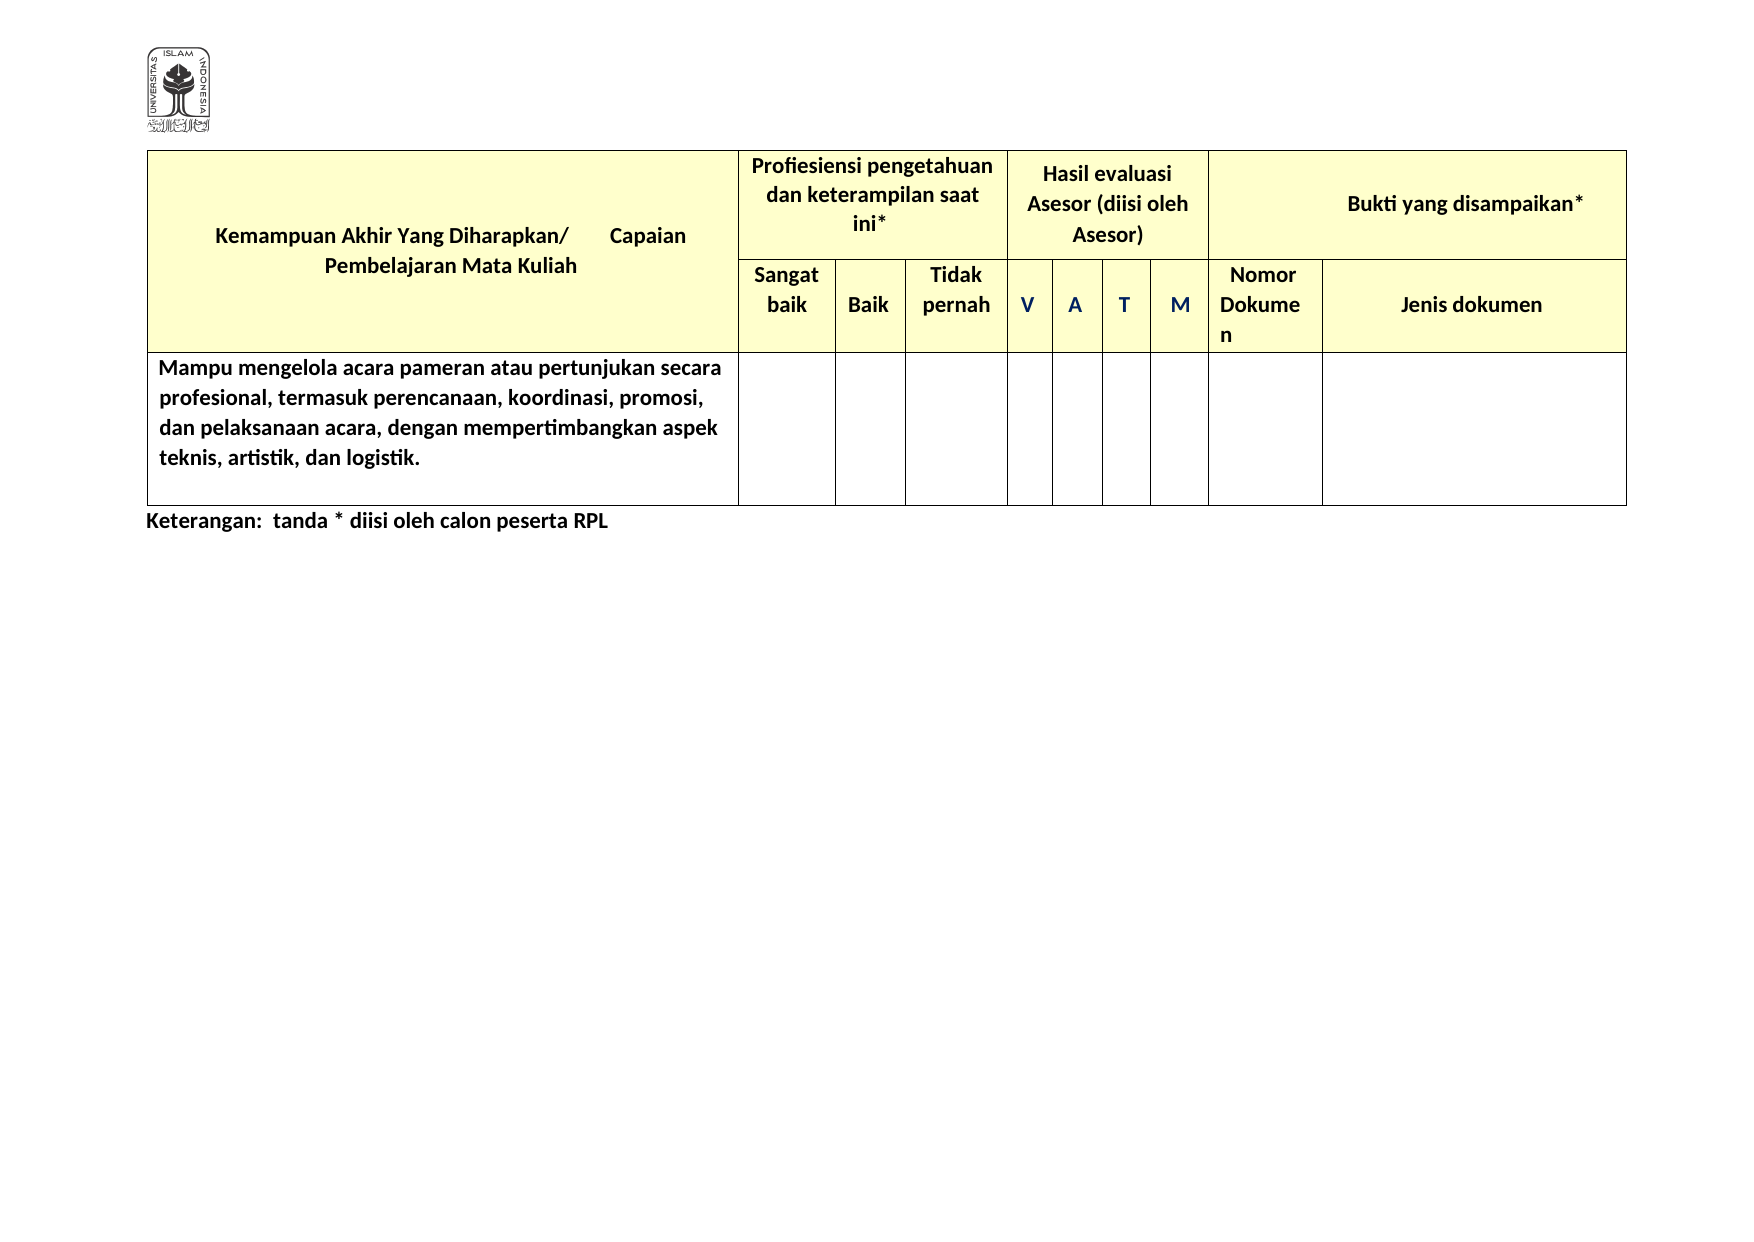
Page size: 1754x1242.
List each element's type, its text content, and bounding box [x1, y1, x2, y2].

table_cell A [1053, 260, 1102, 352]
table_cell M [1151, 260, 1208, 352]
table_cell [1008, 353, 1052, 505]
table_cell [1151, 353, 1208, 505]
table_header Kemampuan Akhir Yang Diharapkan/ Capaian Pembelajaran Mata Kuliah [148, 151, 738, 352]
table_cell Baik [836, 260, 905, 352]
picture [130, 32, 227, 148]
table_cell [1209, 353, 1322, 505]
table_header Profiesiensi pengetahuan dan keterampilan saat ini* [739, 151, 1007, 259]
table_cell Nomor Dokumen [1209, 260, 1322, 352]
table_cell V [1008, 260, 1052, 352]
table_header Hasil evaluasi Asesor (diisi oleh Asesor) [1008, 151, 1208, 259]
table_cell T [1103, 260, 1150, 352]
text Keterangan: tanda * diisi oleh calon peserta RPL [146, 506, 1607, 534]
table_cell Sangat baik [739, 260, 835, 352]
table_cell Jenis dokumen [1323, 260, 1626, 352]
table_cell [1053, 353, 1102, 505]
table_cell Mampu mengelola acara pameran atau pertunjukan secara profesional, termasuk perencanaan, koordinasi, promosi, dan pelaksanaan acara, dengan mempertimbangkan aspek teknis, artistik, dan logistik. [148, 353, 738, 505]
table_header Bukti yang disampaikan* [1323, 151, 1626, 259]
table_cell [1323, 353, 1626, 505]
table_cell [1103, 353, 1150, 505]
table_cell [906, 353, 1007, 505]
table_header [1209, 151, 1323, 259]
table_cell [739, 353, 835, 505]
table_cell Tidak pernah [906, 260, 1007, 352]
table_cell [836, 353, 905, 505]
